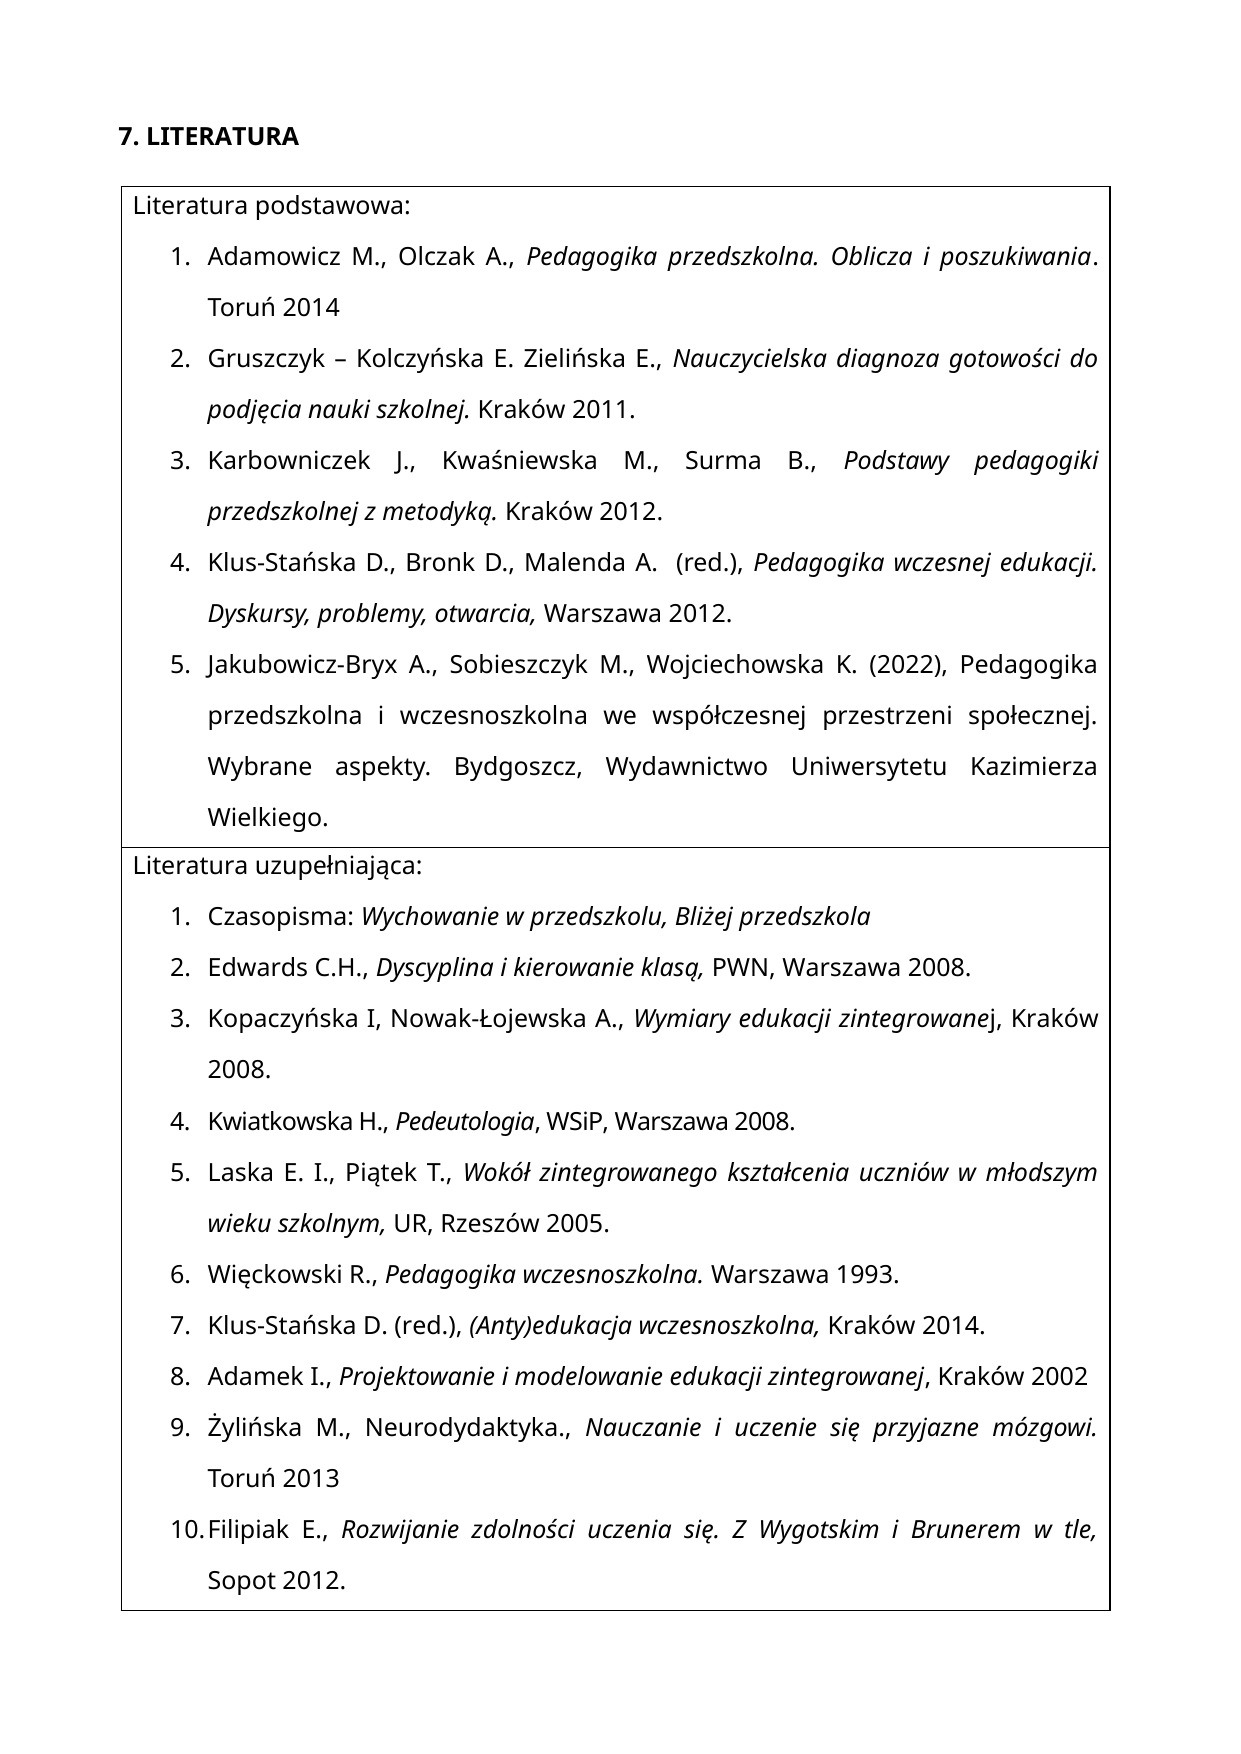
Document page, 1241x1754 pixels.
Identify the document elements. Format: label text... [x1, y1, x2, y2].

table_header Literatura podstawowa: Adamowicz M., Olczak A., Pedagogika przedszkolna. Oblicza i poszukiwania. Toruń 2014 Gruszczyk – Kolczyńska E. Zielińska E., Nauczycielska diagnoza gotowości do podjęcia nauki szkolnej. Kraków 2011. Karbowniczek J., Kwaśniewska M., Surma B., Podstawy pedagogiki przedszkolnej z metodyką. Kraków 2012. Klus-Stańska D., Bronk D., Malenda A. (red.), Pedagogika wczesnej edukacji. Dyskursy, problemy, otwarcia, Warszawa 2012. Jakubowicz-Bryx A., Sobieszczyk M., Wojciechowska K. (2022), Pedagogika przedszkolna i wczesnoszkolna we współczesnej przestrzeni społecznej. Wybrane aspekty. Bydgoszcz, Wydawnictwo Uniwersytetu Kazimierza Wielkiego. [122, 187, 1109, 847]
text 7. LITERATURA [118, 118, 1122, 152]
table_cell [122, 848, 1109, 1610]
